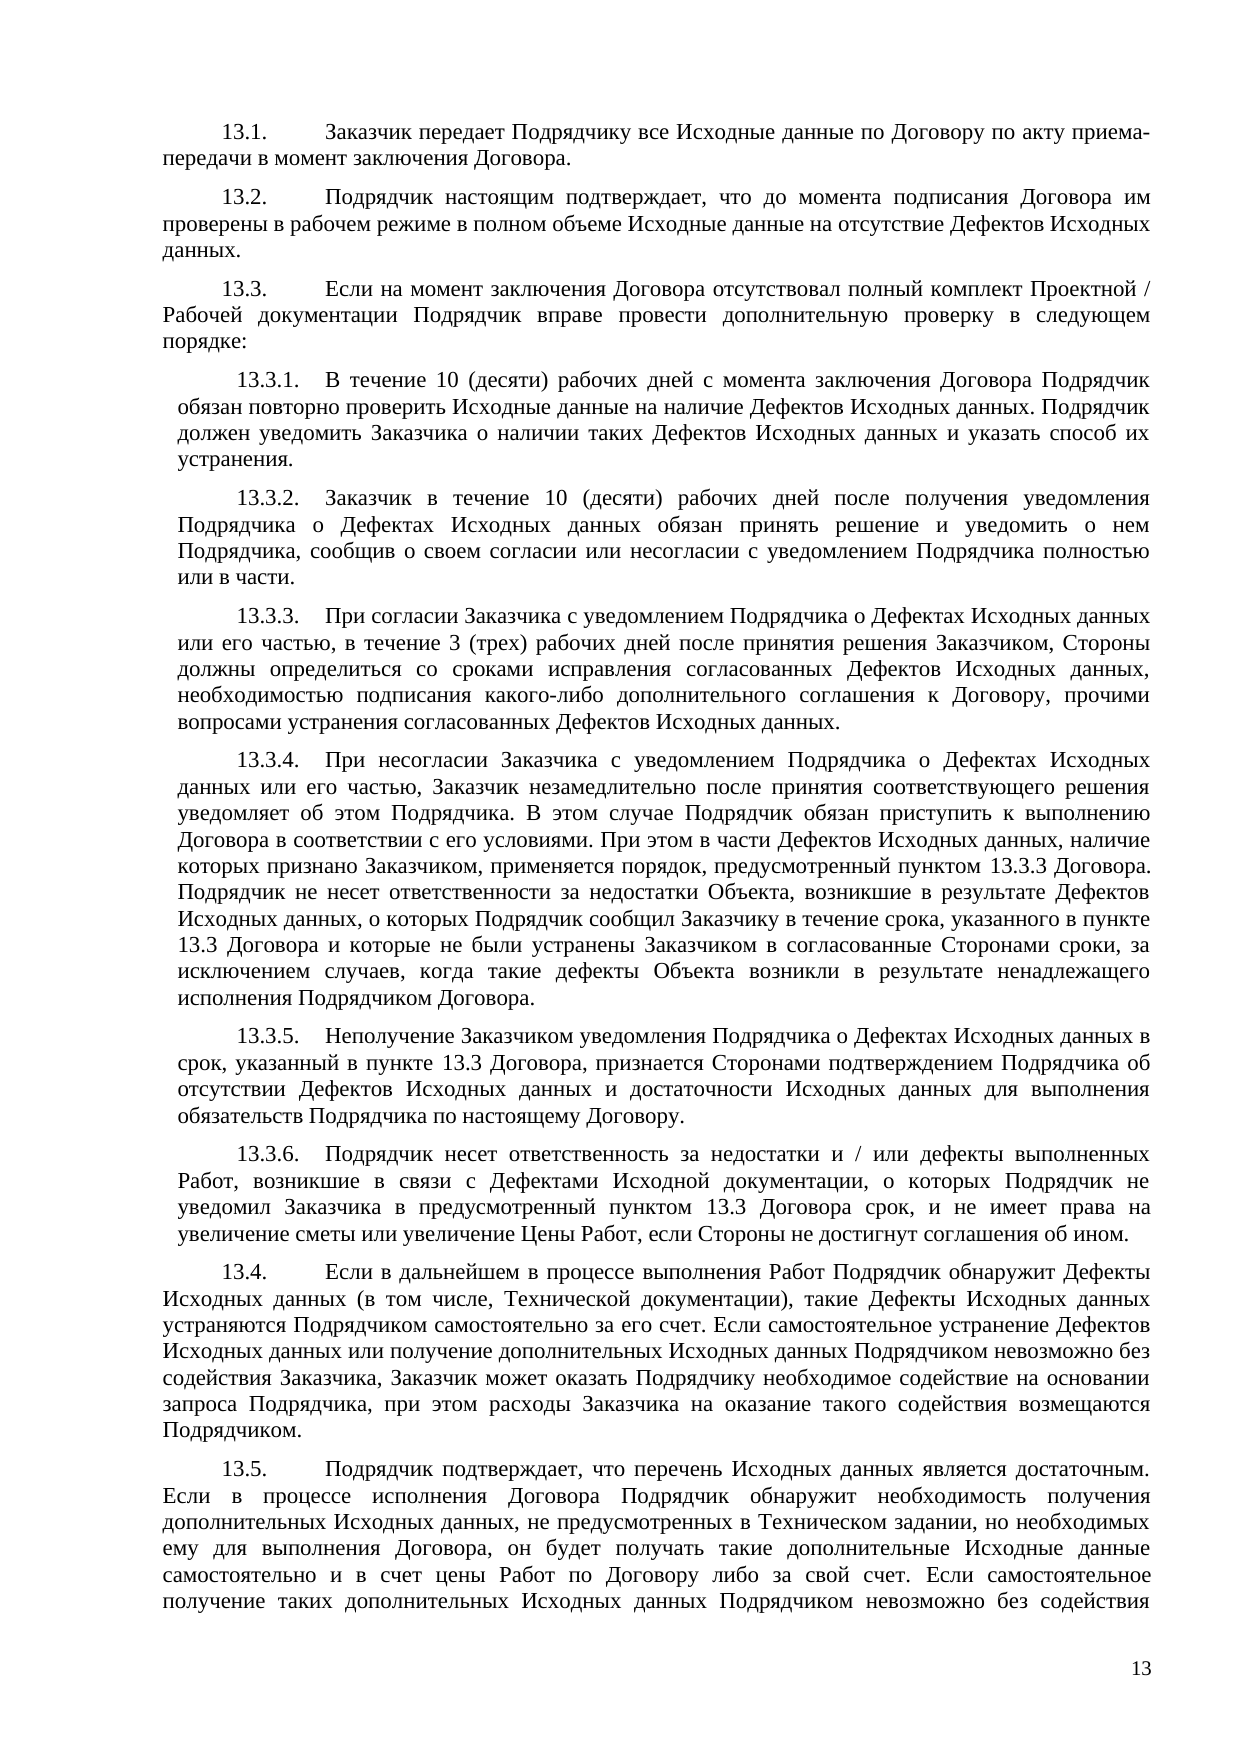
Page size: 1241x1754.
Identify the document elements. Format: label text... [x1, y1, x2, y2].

text Неполучение Заказчиком уведомления Подрядчика о Дефектах Исходных данных в срок, указанный в пункте 13.3 Договора, признается Сторонами подтверждением Подрядчика об отсутствии Дефектов Исходных данных и достаточности Исходных данных для выполнения обязательств Подрядчика по настоящему Договору. [177, 1023, 1152, 1128]
text Заказчик передает Подрядчику все Исходные данные по Договору по акту приема-передачи в момент заключения Договора. [162, 118, 1152, 171]
text Если в дальнейшем в процессе выполнения Работ Подрядчик обнаружит Дефекты Исходных данных (в том числе, Технической документации), такие Дефекты Исходных данных устраняются Подрядчиком самостоятельно за его счет. Если самостоятельное устранение Дефектов Исходных данных или получение дополнительных Исходных данных Подрядчиком невозможно без содействия Заказчика, Заказчик может оказать Подрядчику необходимое содействие на основании запроса Подрядчика, при этом расходы Заказчика на оказание такого содействия возмещаются Подрядчиком. [162, 1258, 1152, 1443]
text Подрядчик настоящим подтверждает, что до момента подписания Договора им проверены в рабочем режиме в полном объеме Исходные данные на отсутствие Дефектов Исходных данных. [162, 183, 1152, 262]
text Если на момент заключения Договора отсутствовал полный комплект Проектной / Рабочей документации Подрядчик вправе провести дополнительную проверку в следующем порядке: [162, 275, 1152, 354]
text В течение 10 (десяти) рабочих дней с момента заключения Договора Подрядчик обязан повторно проверить Исходные данные на наличие Дефектов Исходных данных. Подрядчик должен уведомить Заказчика о наличии таких Дефектов Исходных данных и указать способ их устранения. [177, 366, 1152, 472]
text Подрядчик несет ответственность за недостатки и / или дефекты выполненных Работ, возникшие в связи с Дефектами Исходной документации, о которых Подрядчик не уведомил Заказчика в предусмотренный пунктом 13.3 Договора срок, и не имеет права на увеличение сметы или увеличение Цены Работ, если Стороны не достигнут соглашения об ином. [177, 1141, 1152, 1246]
text Заказчик в течение 10 (десяти) рабочих дней после получения уведомления Подрядчика о Дефектах Исходных данных обязан принять решение и уведомить о нем Подрядчика, сообщив о своем согласии или несогласии с уведомлением Подрядчика полностью или в части. [177, 484, 1152, 590]
text При несогласии Заказчика с уведомлением Подрядчика о Дефектах Исходных данных или его частью, Заказчик незамедлительно после принятия соответствующего решения уведомляет об этом Подрядчика. В этом случае Подрядчик обязан приступить к выполнению Договора в соответствии с его условиями. При этом в части Дефектов Исходных данных, наличие которых признано Заказчиком, применяется порядок, предусмотренный пунктом 13.3.3 Договора. Подрядчик не несет ответственности за недостатки Объекта, возникшие в результате Дефектов Исходных данных, о которых Подрядчик сообщил Заказчику в течение срока, указанного в пункте 13.3 Договора и которые не были устранены Заказчиком в согласованные Сторонами сроки, за исключением случаев, когда такие дефекты Объекта возникли в результате ненадлежащего исполнения Подрядчиком Договора. [177, 747, 1152, 1010]
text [162, 1455, 1152, 1613]
text При согласии Заказчика с уведомлением Подрядчика о Дефектах Исходных данных или его частью, в течение 3 (трех) рабочих дней после принятия решения Заказчиком, Стороны должны определиться со сроками исправления согласованных Дефектов Исходных данных, необходимостью подписания какого-либо дополнительного соглашения к Договору, прочими вопросами устранения согласованных Дефектов Исходных данных. [177, 602, 1152, 734]
